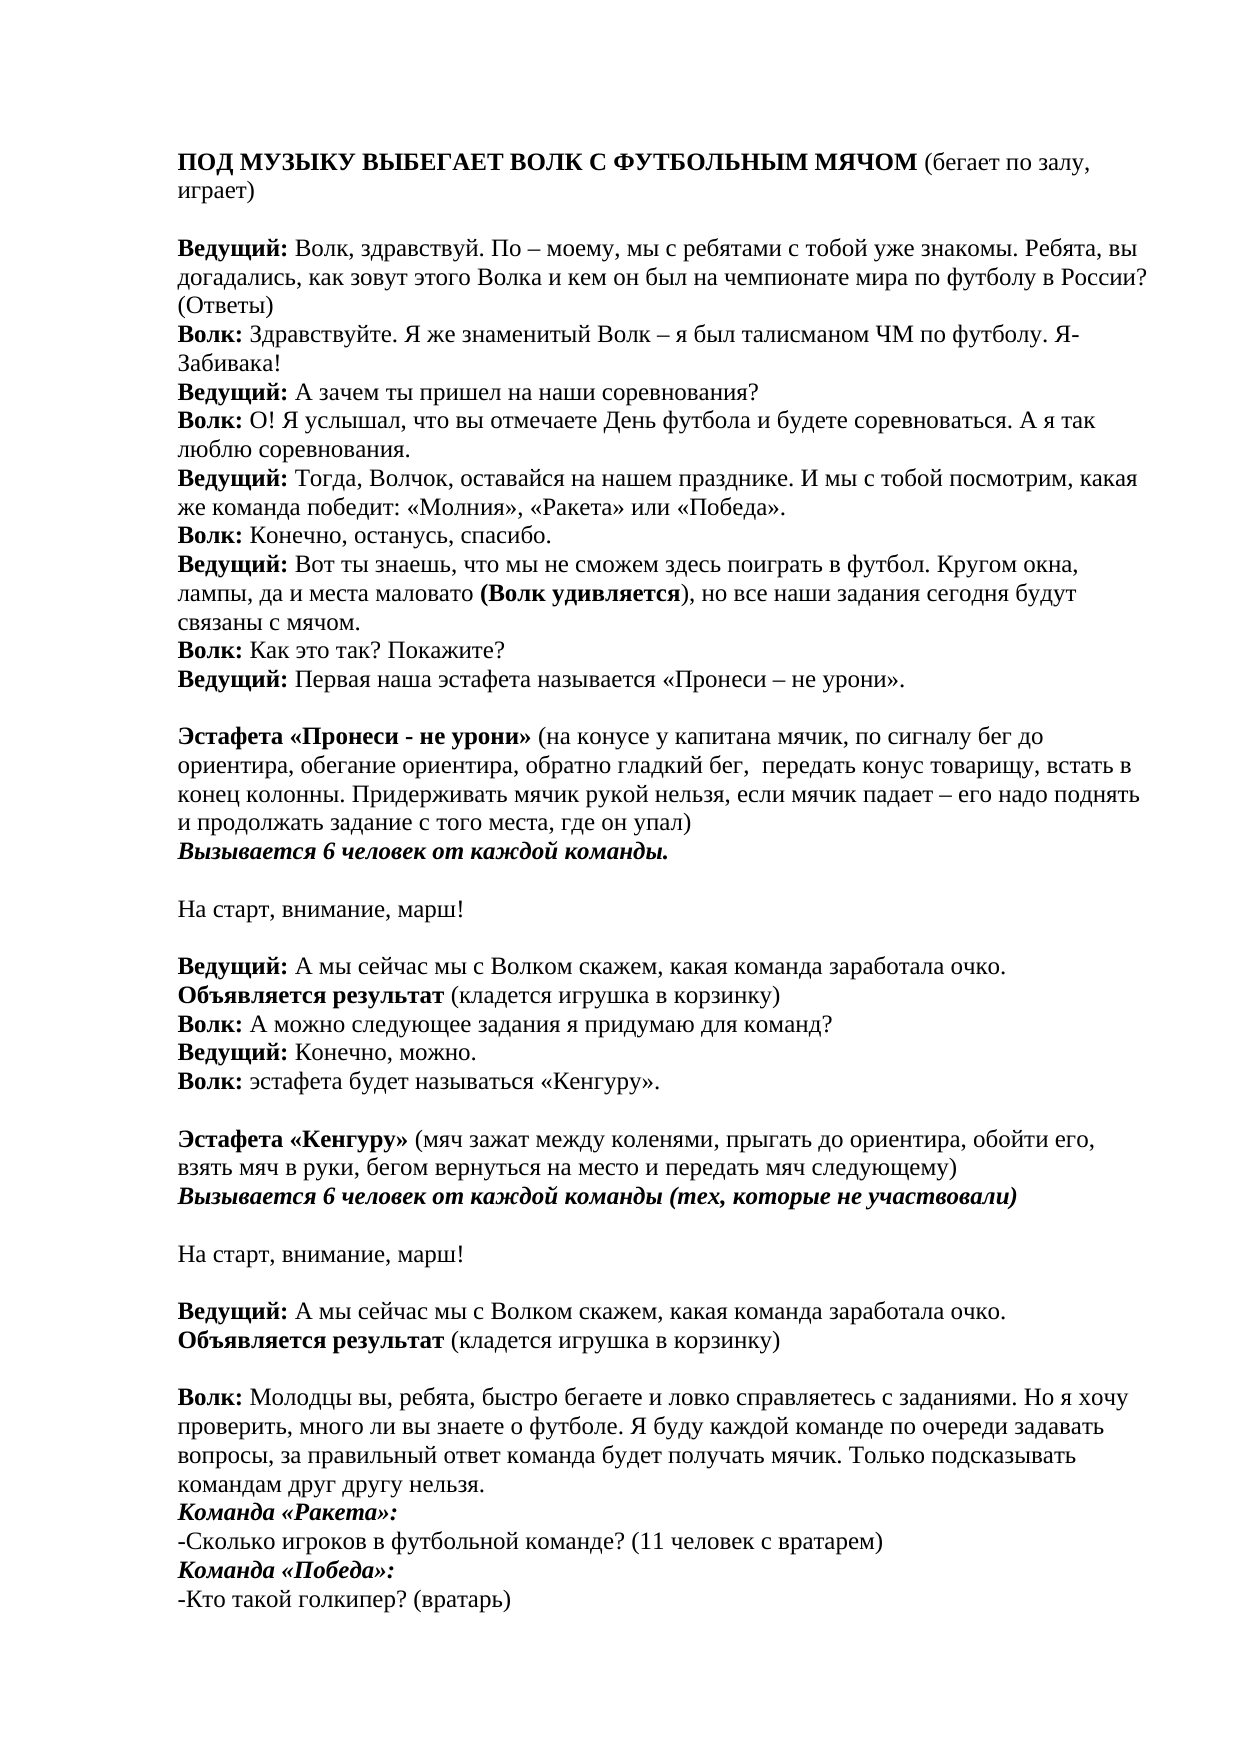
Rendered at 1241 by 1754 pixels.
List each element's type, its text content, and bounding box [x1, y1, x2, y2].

text Вызывается 6 человек от каждой команды (тех, которые не участвовали) [177, 1181, 1152, 1210]
text На старт, внимание, марш! [177, 1239, 1152, 1267]
text Объявляется результат (кладется игрушка в корзинку) [177, 1325, 1152, 1354]
text На старт, внимание, марш! [177, 894, 1152, 922]
text -Кто такой голкипер? (вратарь) [177, 1584, 1152, 1612]
text Ведущий: А зачем ты пришел на наши соревнования? [177, 377, 1152, 406]
text Ведущий: А мы сейчас мы с Волком скажем, какая команда заработала очко. [177, 951, 1152, 980]
text ПОД МУЗЫКУ ВЫБЕГАЕТ ВОЛК С ФУТБОЛЬНЫМ МЯЧОМ (бегает по залу, играет) [177, 147, 1152, 204]
text Ведущий: Волк, здравствуй. По – моему, мы с ребятами с тобой уже знакомы. Ребята, вы догадались, как зовут этого Волка и кем он был на чемпионате мира по футболу в России? (Ответы) [177, 233, 1152, 319]
text Волк: эстафета будет называться «Кенгуру». [177, 1066, 1152, 1095]
text Волк: О! Я услышал, что вы отмечаете День футбола и будете соревноваться. А я так люблю соревнования. [177, 406, 1152, 463]
text Ведущий: Первая наша эстафета называется «Пронеси – не урони». [177, 664, 1152, 693]
text Эстафета «Пронеси - не урони» (на конусе у капитана мячик, по сигналу бег до ориентира, обегание ориентира, обратно гладкий бег, передать конус товарищу, встать в конец колонны. Придерживать мячик рукой нельзя, если мячик падает – его надо поднять и продолжать задание с того места, где он упал) [177, 721, 1152, 836]
text Команда «Ракета»: [177, 1497, 1152, 1526]
text Волк: Конечно, останусь, спасибо. [177, 521, 1152, 549]
text Волк: Здравствуйте. Я же знаменитый Волк – я был талисманом ЧМ по футболу. Я-Забивака! [177, 319, 1152, 377]
text Ведущий: А мы сейчас мы с Волком скажем, какая команда заработала очко. [177, 1296, 1152, 1325]
text Команда «Победа»: [177, 1555, 1152, 1584]
text Волк: А можно следующее задания я придумаю для команд? [177, 1009, 1152, 1037]
text Волк: Молодцы вы, ребята, быстро бегаете и ловко справляетесь с заданиями. Но я хочу проверить, много ли вы знаете о футболе. Я буду каждой команде по очереди задавать вопросы, за правильный ответ команда будет получать мячик. Только подсказывать командам друг другу нельзя. [177, 1382, 1152, 1497]
text Эстафета «Кенгуру» (мяч зажат между коленями, прыгать до ориентира, обойти его, взять мяч в руки, бегом вернуться на место и передать мяч следующему) [177, 1124, 1152, 1181]
text Волк: Как это так? Покажите? [177, 636, 1152, 664]
text Ведущий: Вот ты знаешь, что мы не сможем здесь поиграть в футбол. Кругом окна, лампы, да и места маловато (Волк удивляется), но все наши задания сегодня будут связаны с мячом. [177, 549, 1152, 636]
text Объявляется результат (кладется игрушка в корзинку) [177, 980, 1152, 1009]
text Ведущий: Конечно, можно. [177, 1037, 1152, 1066]
text Вызывается 6 человек от каждой команды. [177, 836, 1152, 865]
text Ведущий: Тогда, Волчок, оставайся на нашем празднике. И мы с тобой посмотрим, какая же команда победит: «Молния», «Ракета» или «Победа». [177, 463, 1152, 521]
text -Сколько игроков в футбольной команде? (11 человек с вратарем) [177, 1526, 1152, 1555]
